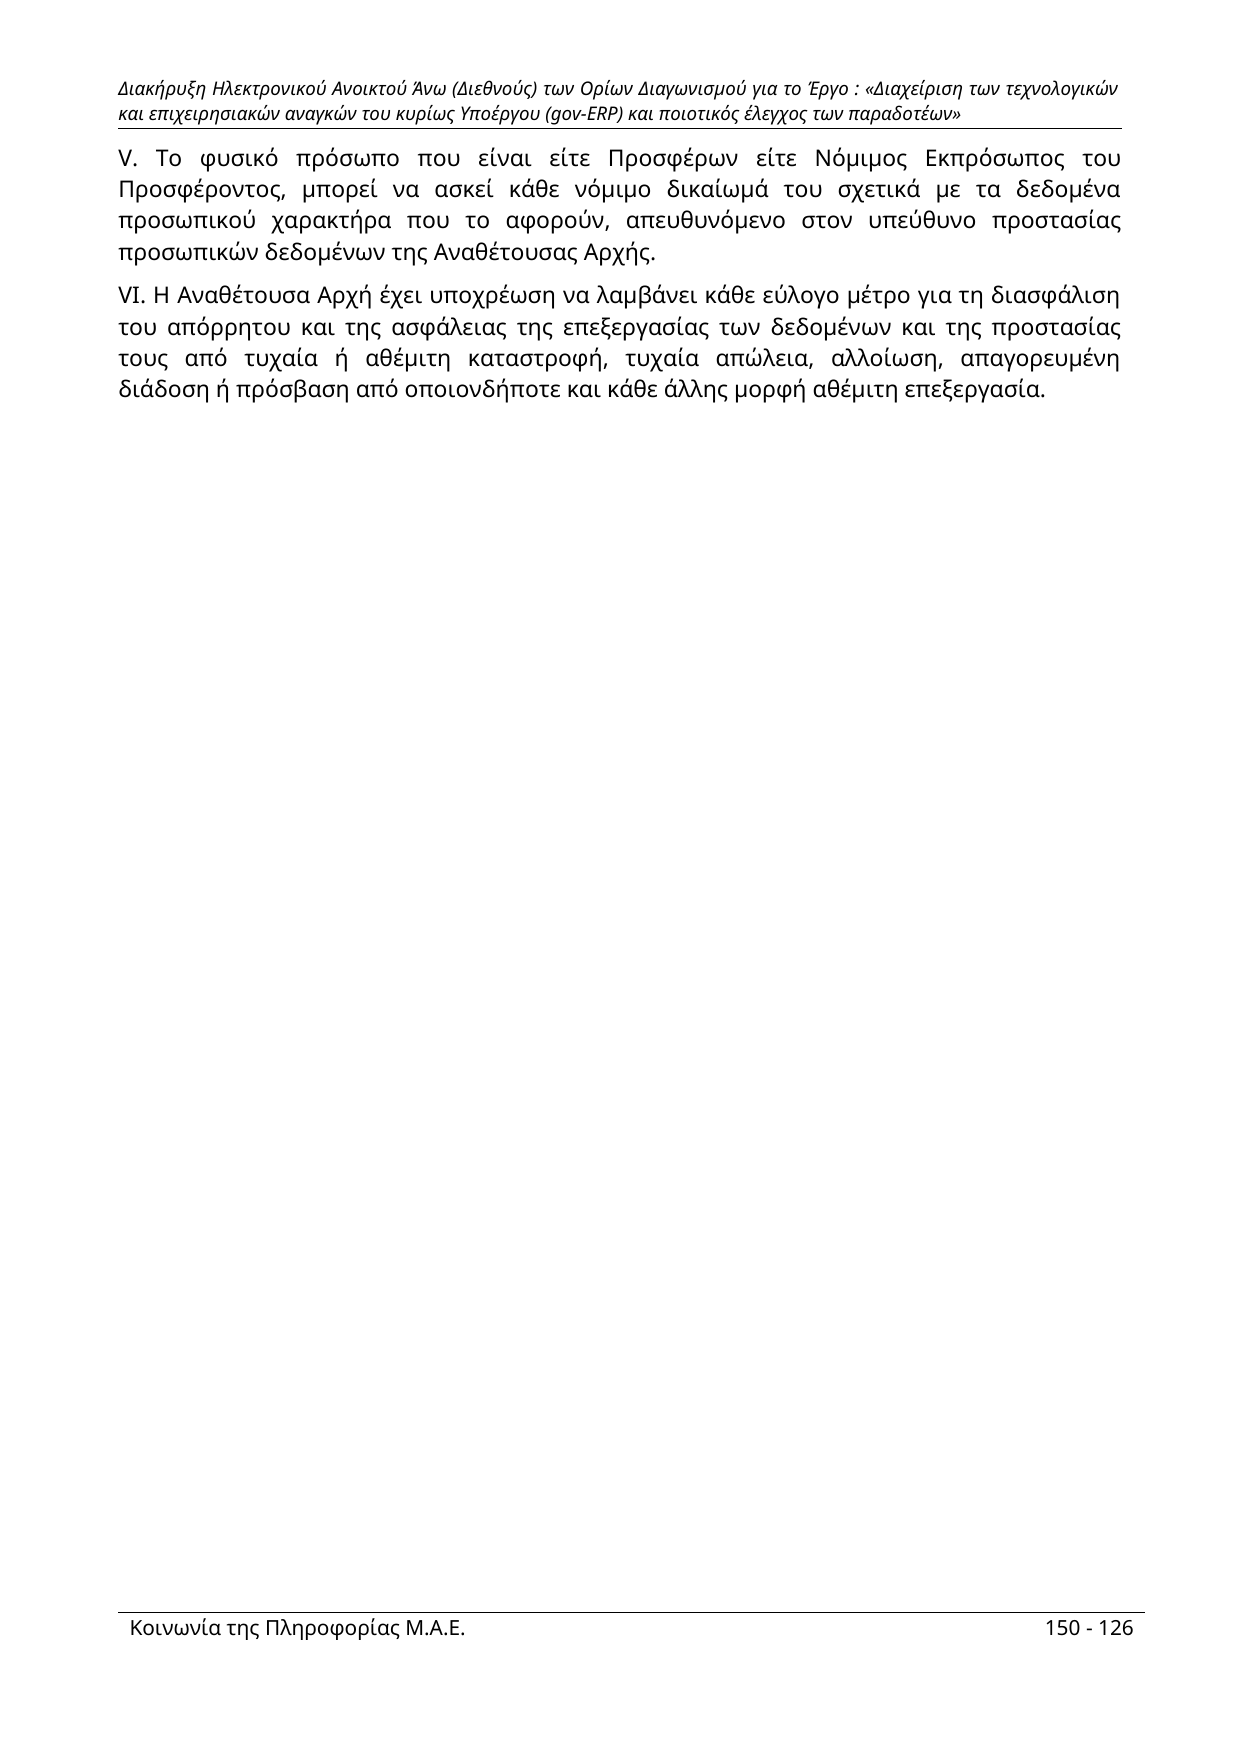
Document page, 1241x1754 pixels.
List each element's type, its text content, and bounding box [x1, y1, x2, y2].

text VI. H Αναθέτουσα Αρχή έχει υποχρέωση να λαμβάνει κάθε εύλογο μέτρο για τη διασφάλιση του απόρρητου και της ασφάλειας της επεξεργασίας των δεδομένων και της προστασίας τους από τυχαία ή αθέμιτη καταστροφή, τυχαία απώλεια, αλλοίωση, απαγορευμένη διάδοση ή πρόσβαση από οποιονδήποτε και κάθε άλλης μορφή αθέμιτη επεξεργασία. [118, 279, 1122, 404]
text V. Το φυσικό πρόσωπο που είναι είτε Προσφέρων είτε Νόμιμος Εκπρόσωπος του Προσφέροντος, μπορεί να ασκεί κάθε νόμιμο δικαίωμά του σχετικά με τα δεδομένα προσωπικού χαρακτήρα που το αφορούν, απευθυνόμενο στον υπεύθυνο προστασίας προσωπικών δεδομένων της Αναθέτουσας Αρχής. [118, 142, 1122, 267]
